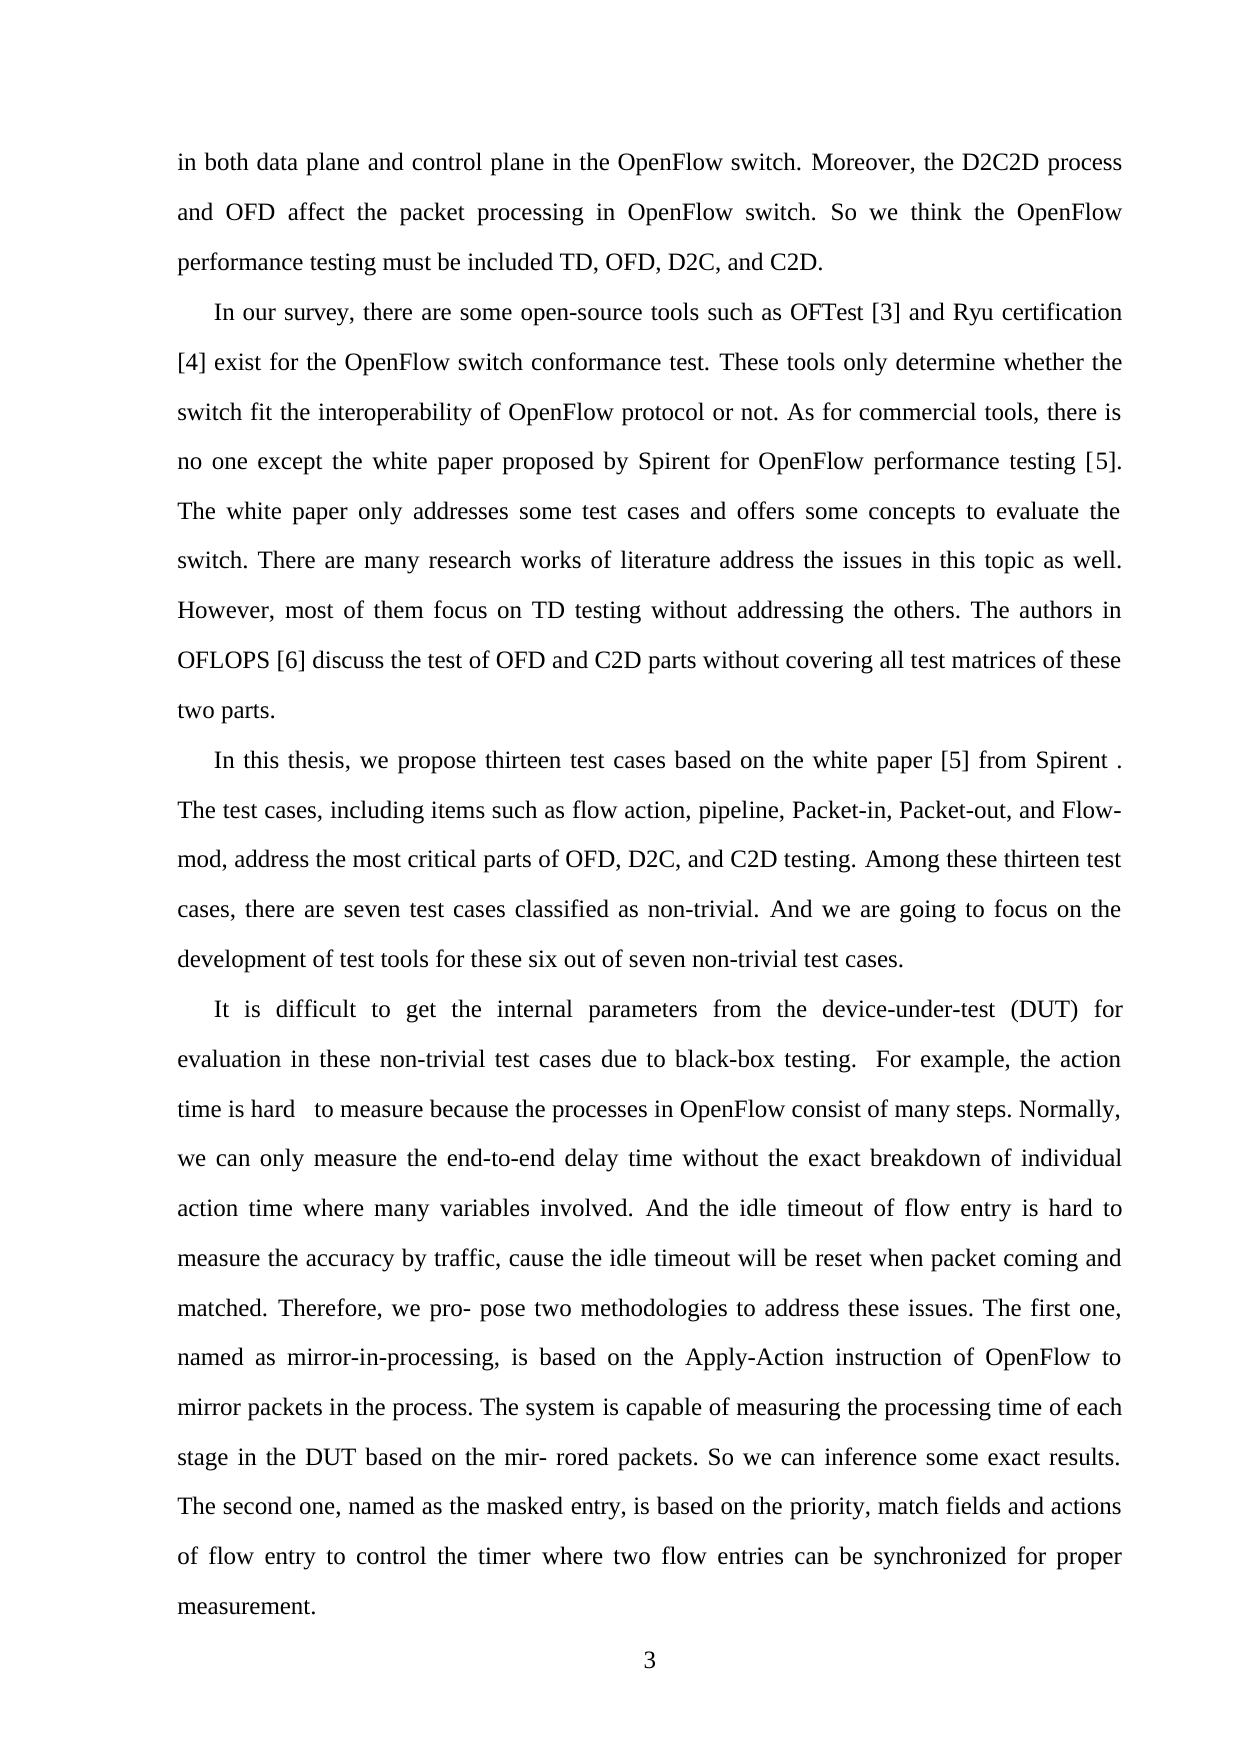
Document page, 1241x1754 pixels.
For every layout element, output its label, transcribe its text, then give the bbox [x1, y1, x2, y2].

text In this thesis, we propose thirteen test cases based on the white paper [5] from Spirent . The test cases, including items such as flow action, pipeline, Packet-in, Packet-out, and Flow-mod, address the most critical parts of OFD, D2C, and C2D testing. Among these thirteen test cases, there are seven test cases classified as non-trivial. And we are going to focus on the development of test tools for these six out of seven non-trivial test cases. [177, 745, 1122, 973]
text In our survey, there are some open-source tools such as OFTest [3] and Ryu certification [4] exist for the OpenFlow switch conformance test. These tools only determine whether the switch fit the interoperability of OpenFlow protocol or not. As for commercial tools, there is no one except the white paper proposed by Spirent for OpenFlow performance testing [5]. The white paper only addresses some test cases and offers some concepts to evaluate the switch. There are many research works of literature address the issues in this topic as well. However, most of them focus on TD testing without addressing the others. The authors in OFLOPS [6] discuss the test of OFD and C2D parts without covering all test matrices of these two parts. [177, 297, 1122, 723]
text It is difficult to get the internal parameters from the device-under-test (DUT) for evaluation in these non-trivial test cases due to black-box testing. For example, the action time is hard to measure because the processes in OpenFlow consist of many steps. Normally, we can only measure the end-to-end delay time without the exact breakdown of individual action time where many variables involved. And the idle timeout of flow entry is hard to measure the accuracy by traffic, cause the idle timeout will be reset when packet coming and matched. Therefore, we pro- pose two methodologies to address these issues. The first one, named as mirror-in-processing, is based on the Apply-Action instruction of OpenFlow to mirror packets in the process. The system is capable of measuring the processing time of each stage in the DUT based on the mir- rored packets. So we can inference some exact results. The second one, named as the masked entry, is based on the priority, match fields and actions of flow entry to control the timer where two flow entries can be synchronized for proper measurement. [177, 994, 1122, 1619]
text in both data plane and control plane in the OpenFlow switch. Moreover, the D2C2D process and OFD affect the packet processing in OpenFlow switch. So we think the OpenFlow performance testing must be included TD, OFD, D2C, and C2D. [177, 147, 1122, 275]
